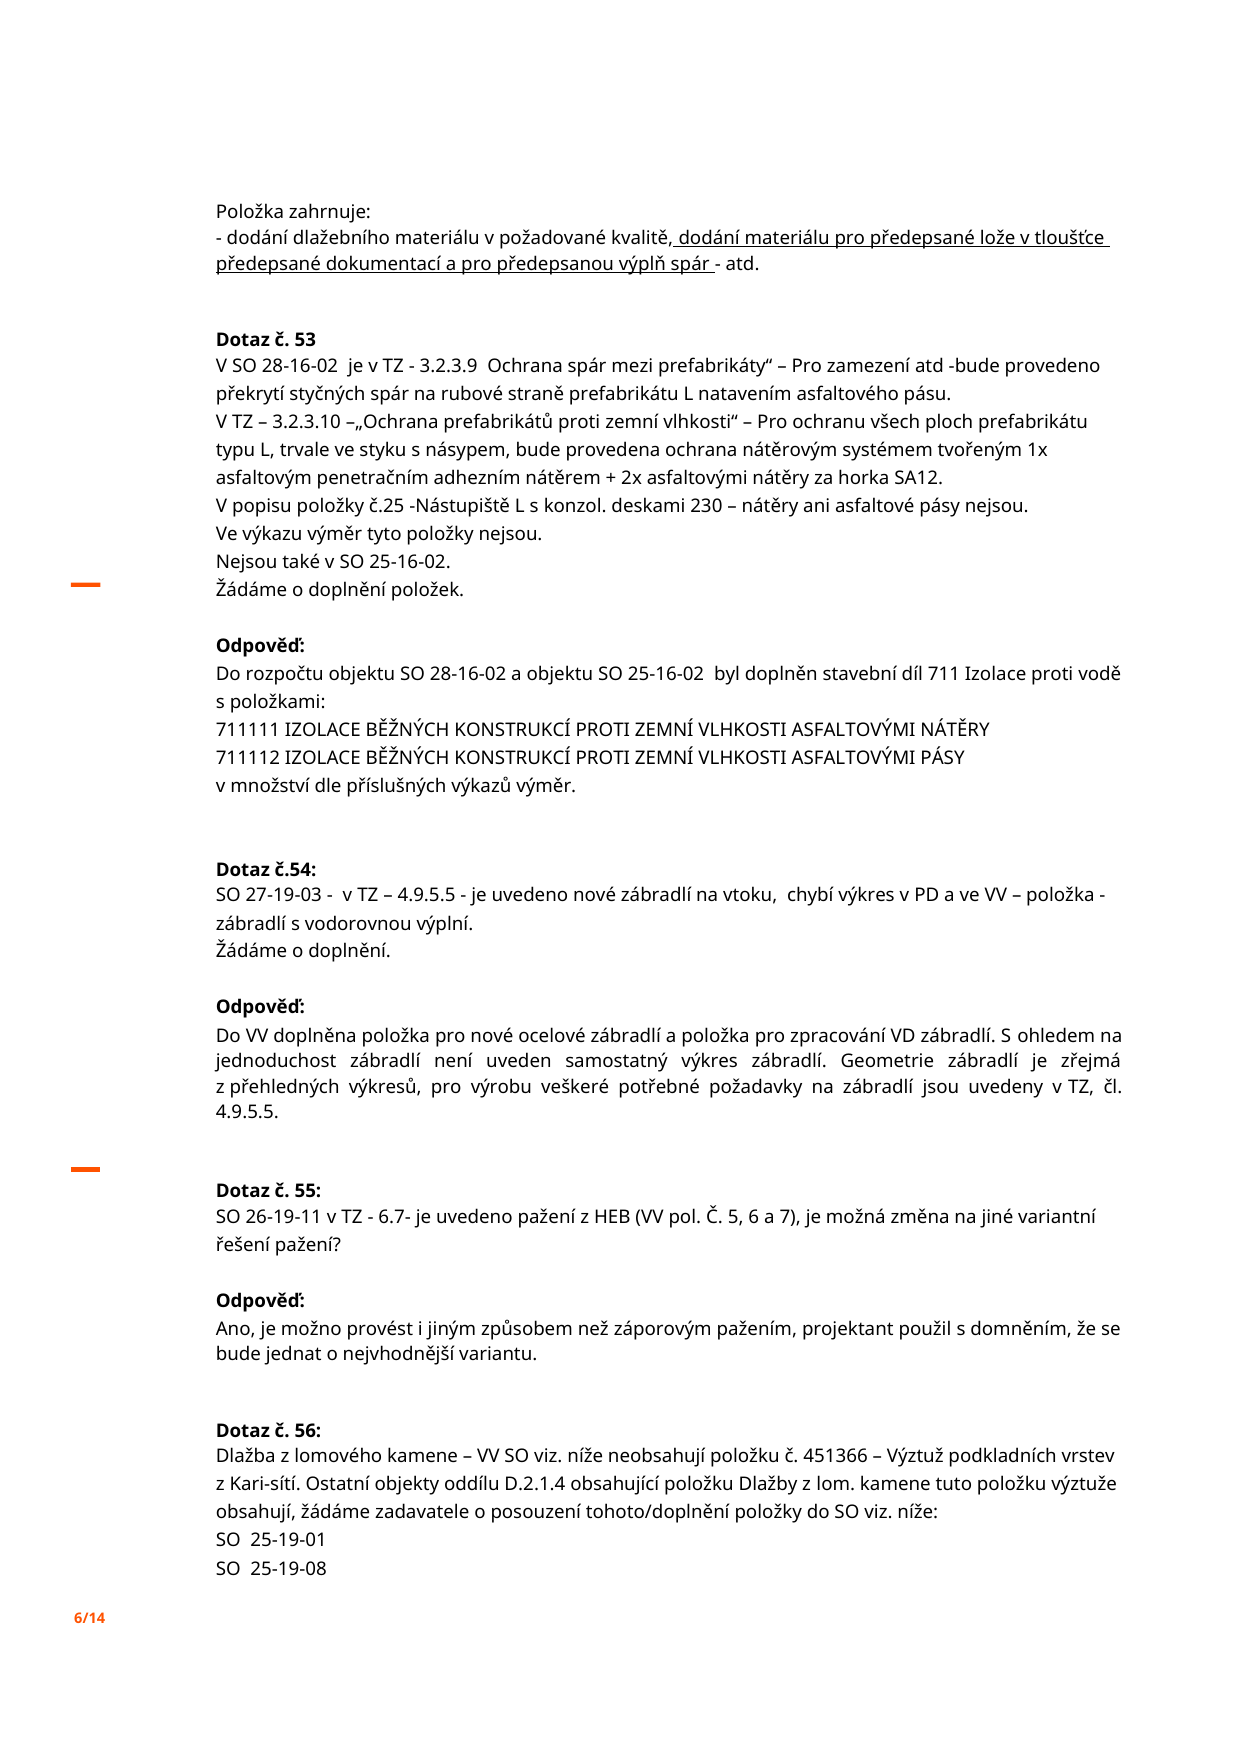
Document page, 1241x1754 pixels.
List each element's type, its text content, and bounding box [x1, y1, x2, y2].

text SO 25-19-01 [216, 1527, 1122, 1552]
text Odpověď: [216, 632, 1122, 658]
text SO 27-19-03 - v TZ – 4.9.5.5 - je uvedeno nové zábradlí na vtoku, chybí výkres v PD a ve VV – položka - zábradlí s vodorovnou výplní. [216, 882, 1122, 935]
text - dodání dlažebního materiálu v požadované kvalitě, dodání materiálu pro předepsané lože v tloušťce předepsané dokumentací a pro předepsanou výplň spár - atd. [216, 224, 1122, 275]
text Do VV doplněna položka pro nové ocelové zábradlí a položka pro zpracování VD zábradlí. S ohledem na jednoduchost zábradlí není uveden samostatný výkres zábradlí. Geometrie zábradlí je zřejmá z přehledných výkresů, pro výrobu veškeré potřebné požadavky na zábradlí jsou uvedeny v TZ, čl. 4.9.5.5. [216, 1022, 1122, 1124]
text Nejsou také v SO 25-16-02. [216, 548, 1122, 573]
text Dlažba z lomového kamene – VV SO viz. níže neobsahují položku č. 451366 – Výztuž podkladních vrstev z Kari-sítí. Ostatní objekty oddílu D.2.1.4 obsahující položku Dlažby z lom. kamene tuto položku výztuže obsahují, žádáme zadavatele o posouzení tohoto/doplnění položky do SO viz. níže: [216, 1443, 1122, 1524]
text Do rozpočtu objektu SO 28-16-02 a objektu SO 25-16-02 byl doplněn stavební díl 711 Izolace proti vodě s položkami: [216, 660, 1122, 714]
text SO 26-19-11 v TZ - 6.7- je uvedeno pažení z HEB (VV pol. Č. 5, 6 a 7), je možná změna na jiné variantní řešení pažení? [216, 1203, 1122, 1257]
text Dotaz č. 55: [216, 1177, 1122, 1203]
text Dotaz č. 56: [216, 1417, 1122, 1443]
text V SO 28-16-02 je v TZ - 3.2.3.9 Ochrana spár mezi prefabrikáty“ – Pro zamezení atd -bude provedeno překrytí styčných spár na rubové straně prefabrikátu L natavením asfaltového pásu. [216, 352, 1122, 405]
text V popisu položky č.25 -Nástupiště L s konzol. deskami 230 – nátěry ani asfaltové pásy nejsou. [216, 492, 1122, 517]
text Odpověď: [216, 994, 1122, 1019]
text Položka zahrnuje: [216, 199, 1122, 224]
text Žádáme o doplnění. [216, 938, 1122, 963]
text Žádáme o doplnění položek. [216, 576, 1122, 602]
text Dotaz č. 53 [216, 326, 1122, 352]
text Ano, je možno provést i jiným způsobem než záporovým pažením, projektant použil s domněním, že se bude jednat o nejvhodnější variantu. [216, 1315, 1122, 1366]
text 711112 IZOLACE BĚŽNÝCH KONSTRUKCÍ PROTI ZEMNÍ VLHKOSTI ASFALTOVÝMI PÁSY [216, 744, 1122, 770]
text Odpověď: [216, 1287, 1122, 1313]
text V TZ – 3.2.3.10 –„Ochrana prefabrikátů proti zemní vlhkosti“ – Pro ochranu všech ploch prefabrikátu typu L, trvale ve styku s násypem, bude provedena ochrana nátěrovým systémem tvořeným 1x asfaltovým penetračním adhezním nátěrem + 2x asfaltovými nátěry za horka SA12. [216, 408, 1122, 489]
text Dotaz č.54: [216, 856, 1122, 882]
text v množství dle příslušných výkazů výměr. [216, 772, 1122, 798]
text Ve výkazu výměr tyto položky nejsou. [216, 520, 1122, 546]
text SO 25-19-08 [216, 1555, 1122, 1580]
text 711111 IZOLACE BĚŽNÝCH KONSTRUKCÍ PROTI ZEMNÍ VLHKOSTI ASFALTOVÝMI NÁTĚRY [216, 716, 1122, 742]
